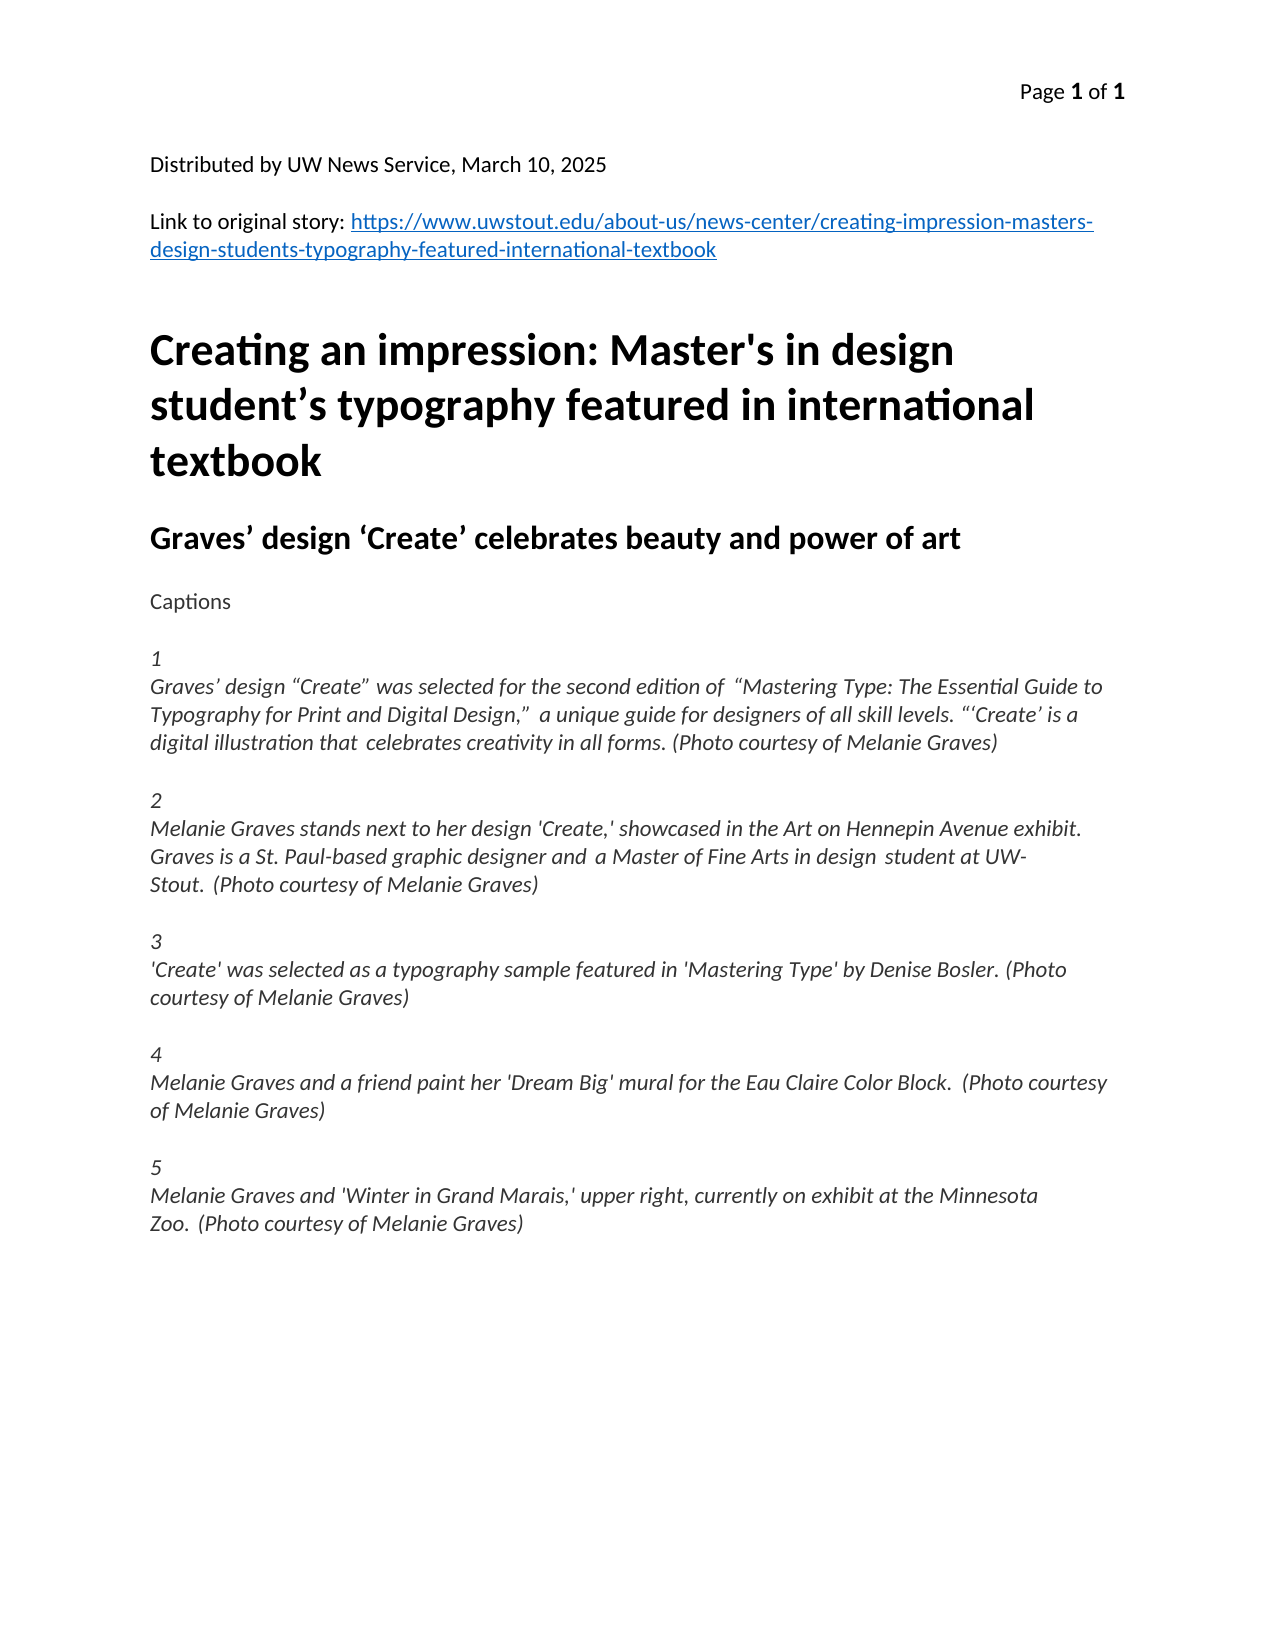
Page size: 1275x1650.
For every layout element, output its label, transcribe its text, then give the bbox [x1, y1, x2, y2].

text Creating an impression: Master's in design student’s typography featured in international textbook [150, 320, 1125, 488]
text Distributed by UW News Service, March 10, 2025 [150, 150, 1125, 207]
text 4 Melanie Graves and a friend paint her 'Dream Big' mural for the Eau Claire Color Block. (Photo courtesy of Melanie Graves) [150, 1040, 1125, 1124]
text 2 Melanie Graves stands next to her design 'Create,' showcased in the Art on Hennepin Avenue exhibit. Graves is a St. Paul-based graphic designer and a Master of Fine Arts in design student at UW-Stout. (Photo courtesy of Melanie Graves) [150, 786, 1125, 898]
text 5 Melanie Graves and 'Winter in Grand Marais,' upper right, currently on exhibit at the Minnesota Zoo. (Photo courtesy of Melanie Graves) [150, 1153, 1125, 1237]
text Captions [150, 587, 1125, 615]
text Graves’ design ‘Create’ celebrates beauty and power of art [150, 517, 1125, 558]
text Link to original story: https://www.uwstout.edu/about-us/news-center/creating-impression-masters-design-students-typography-featured-international-textbook [150, 207, 1125, 263]
text 3 'Create' was selected as a typography sample featured in 'Mastering Type' by Denise Bosler. (Photo courtesy of Melanie Graves) [150, 927, 1125, 1011]
text 1 Graves’ design “Create” was selected for the second edition of “Mastering Type: The Essential Guide to Typography for Print and Digital Design,” a unique guide for designers of all skill levels. “‘Create’ is a digital illustration that celebrates creativity in all forms. (Photo courtesy of Melanie Graves) [150, 644, 1125, 757]
